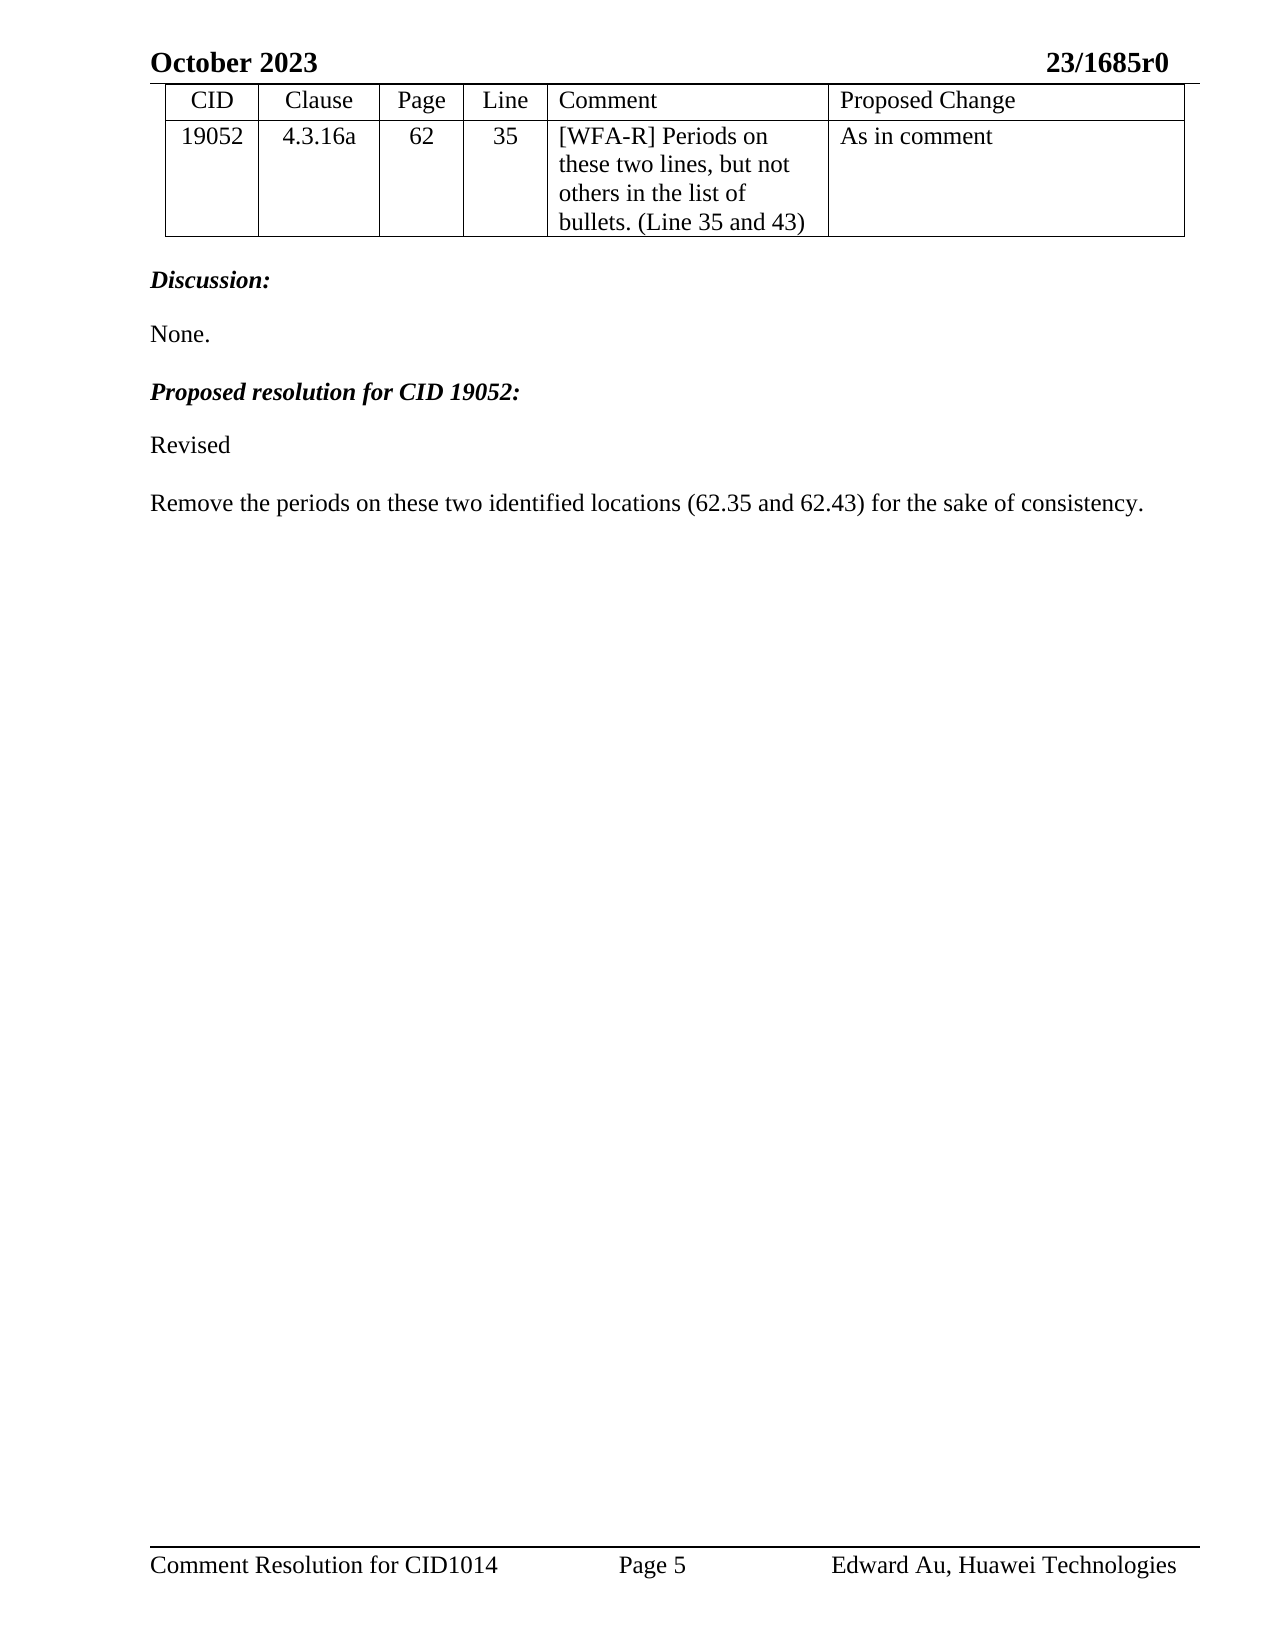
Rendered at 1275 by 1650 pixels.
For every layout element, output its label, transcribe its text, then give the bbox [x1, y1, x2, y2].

text Proposed resolution for CID 19052: [150, 377, 1200, 406]
table_cell As in comment [829, 121, 1184, 236]
table_cell [WFA-R] Periods on these two lines, but not others in the list of bullets. (Line 35 and 43) [548, 121, 828, 236]
table_cell 4.3.16a [259, 121, 379, 236]
table_header Comment [548, 85, 828, 120]
table_header CID [166, 85, 258, 120]
text Discussion: [150, 266, 1200, 294]
table_cell 35 [464, 121, 547, 236]
table_header Page [380, 85, 463, 120]
text Remove the periods on these two identified locations (62.35 and 62.43) for the sake of consistency. [150, 488, 1200, 517]
table_header Clause [259, 85, 379, 120]
text None. [150, 319, 1200, 348]
table_cell 62 [380, 121, 463, 236]
table_header Proposed Change [829, 85, 1184, 120]
table_cell 19052 [166, 121, 258, 236]
table_header Line [464, 85, 547, 120]
text Revised [150, 431, 1200, 459]
